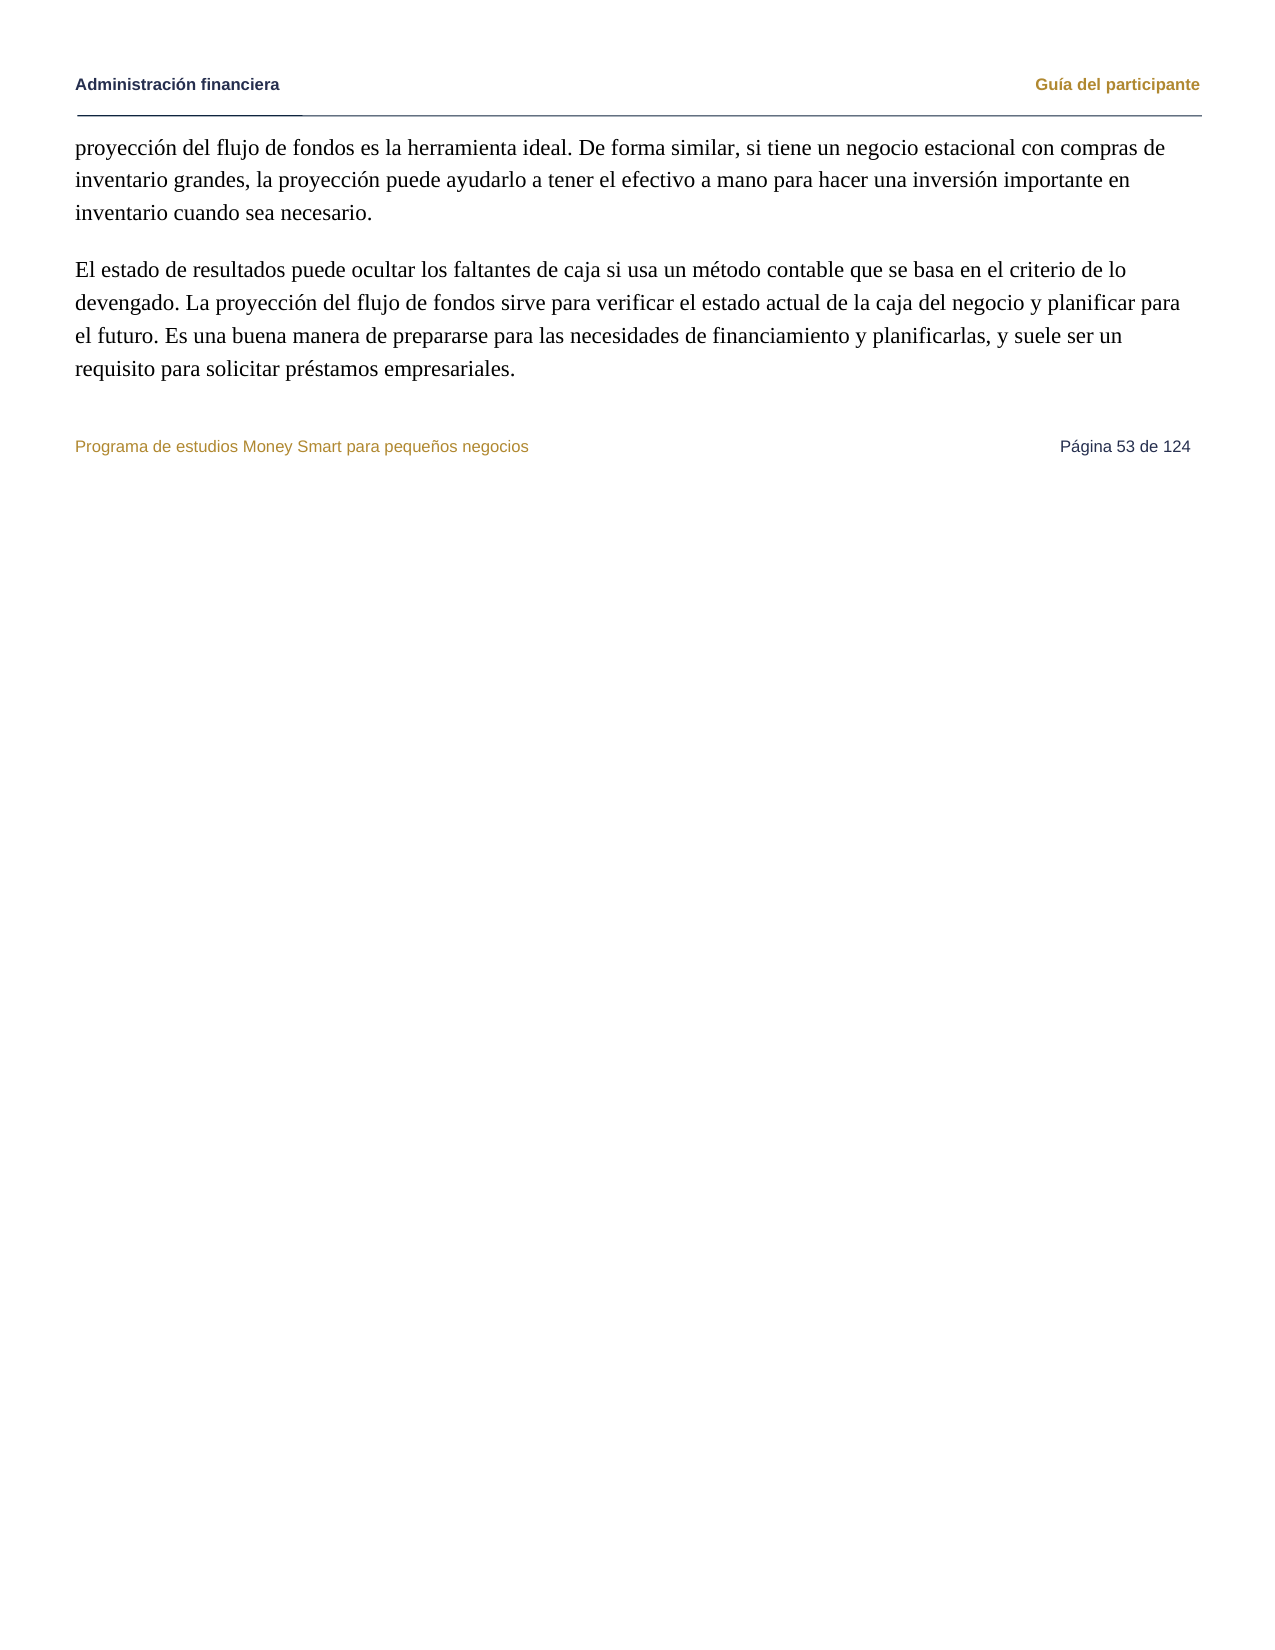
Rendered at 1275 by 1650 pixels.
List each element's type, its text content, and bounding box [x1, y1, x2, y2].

text El estado de resultados puede ocultar los faltantes de caja si usa un método contable que se basa en el criterio de lo devengado. La proyección del flujo de fondos sirve para verificar el estado actual de la caja del negocio y planificar para el futuro. Es una buena manera de prepararse para las necesidades de financiamiento y planificarlas, y suele ser un requisito para solicitar préstamos empresariales. [75, 256, 1200, 381]
picture [75, 0, 1202, 267]
text La proyección del flujo de fondos es una excelente herramienta para determinar los objetivos de venta y planificar los gastos que respaldan dichas ventas. También se usa para determinar el punto de equilibrio durante la fase de inicio o de expansión. Si necesita planificar un gasto importante, como la compra de un equipo o la mudanza a un lugar diferente, la proyección del flujo de fondos es la herramienta ideal. De forma similar, si tiene un negocio estacional con compras de inventario grandes, la proyección puede ayudarlo a tener el efectivo a mano para hacer una inversión importante en inventario cuando sea necesario. [75, 134, 1200, 226]
